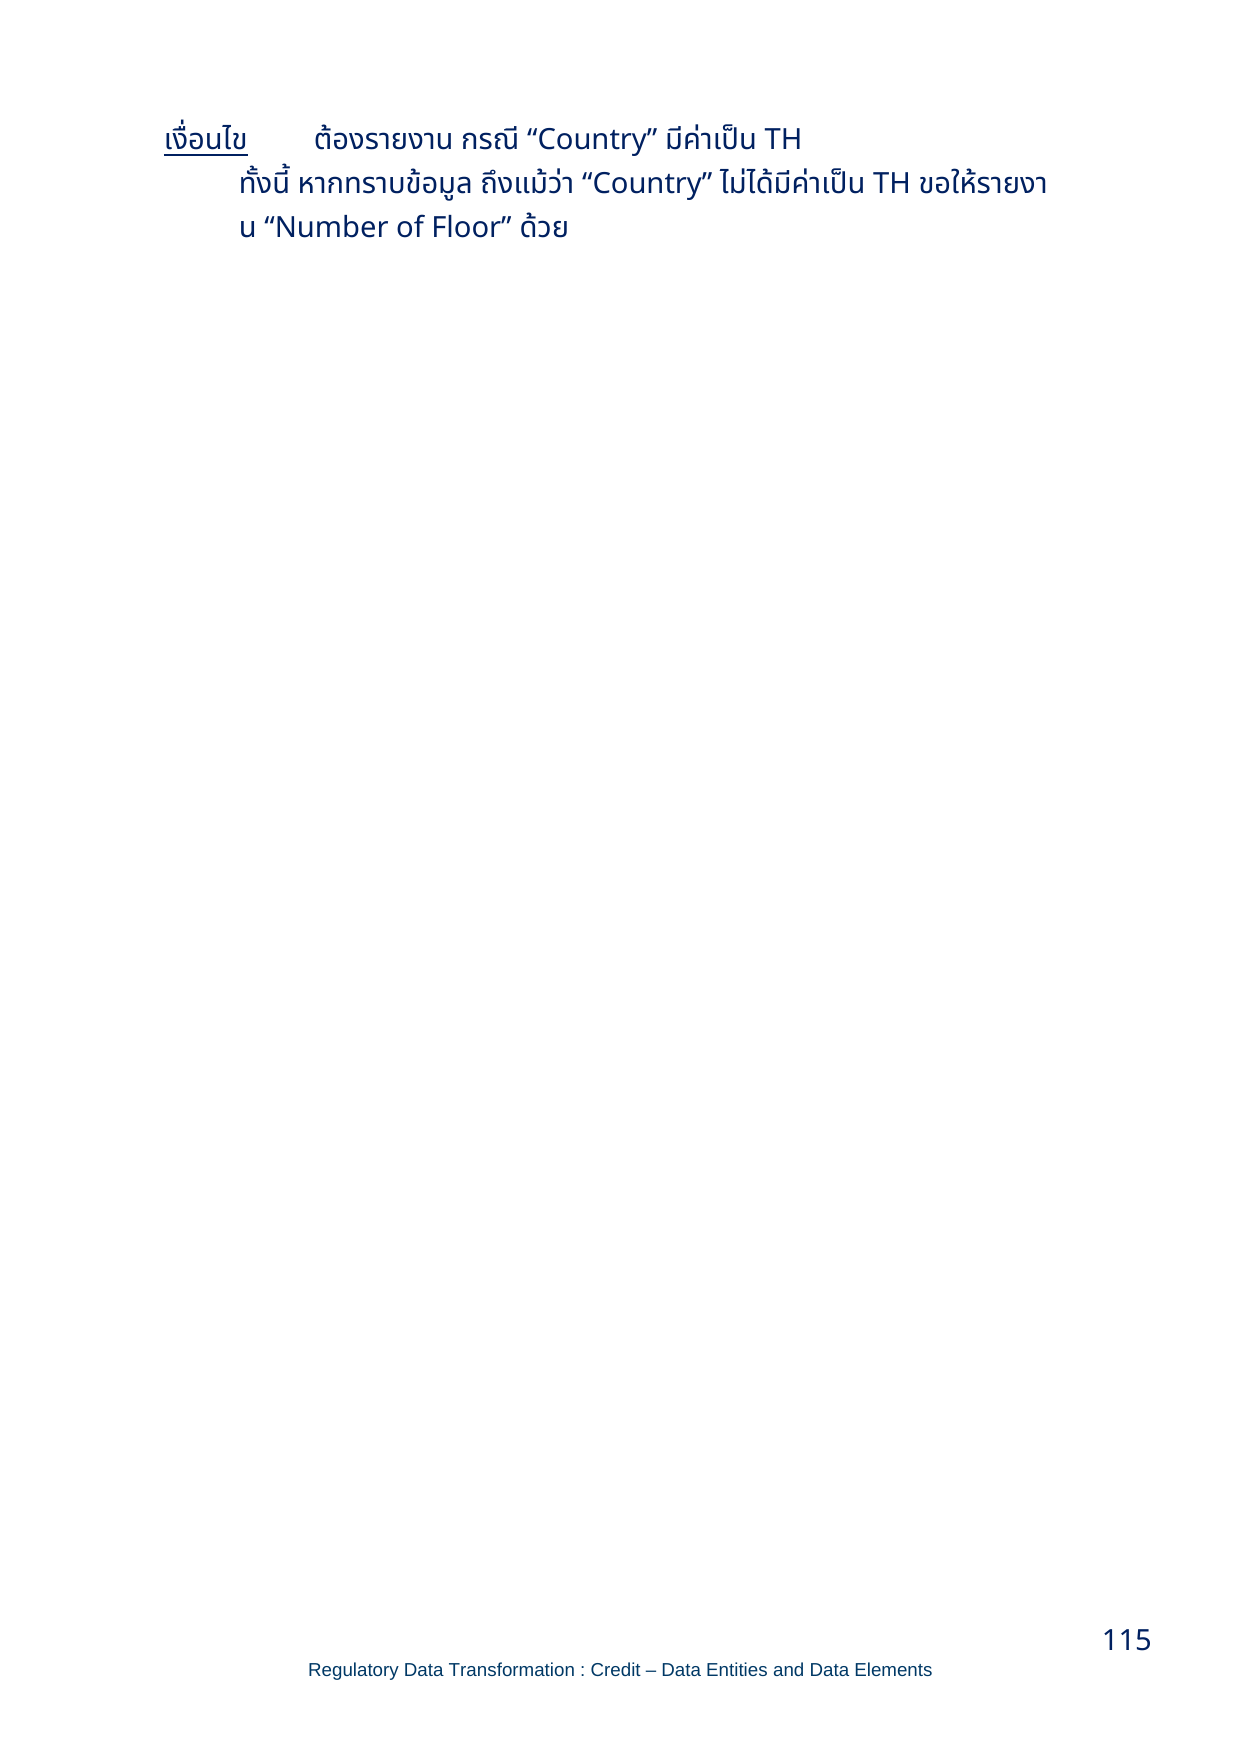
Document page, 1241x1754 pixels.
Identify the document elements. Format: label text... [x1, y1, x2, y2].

list ทั้งนี้ หากทราบข้อมูล ถึงแม้ว่า “Country” ไม่ได้มีค่าเป็น TH ขอให้รายงาน “Number of Floor” ด้วย [239, 162, 1152, 251]
list เงื่อนไข ต้องรายงาน กรณี “Country” มีค่าเป็น TH [164, 118, 1152, 162]
